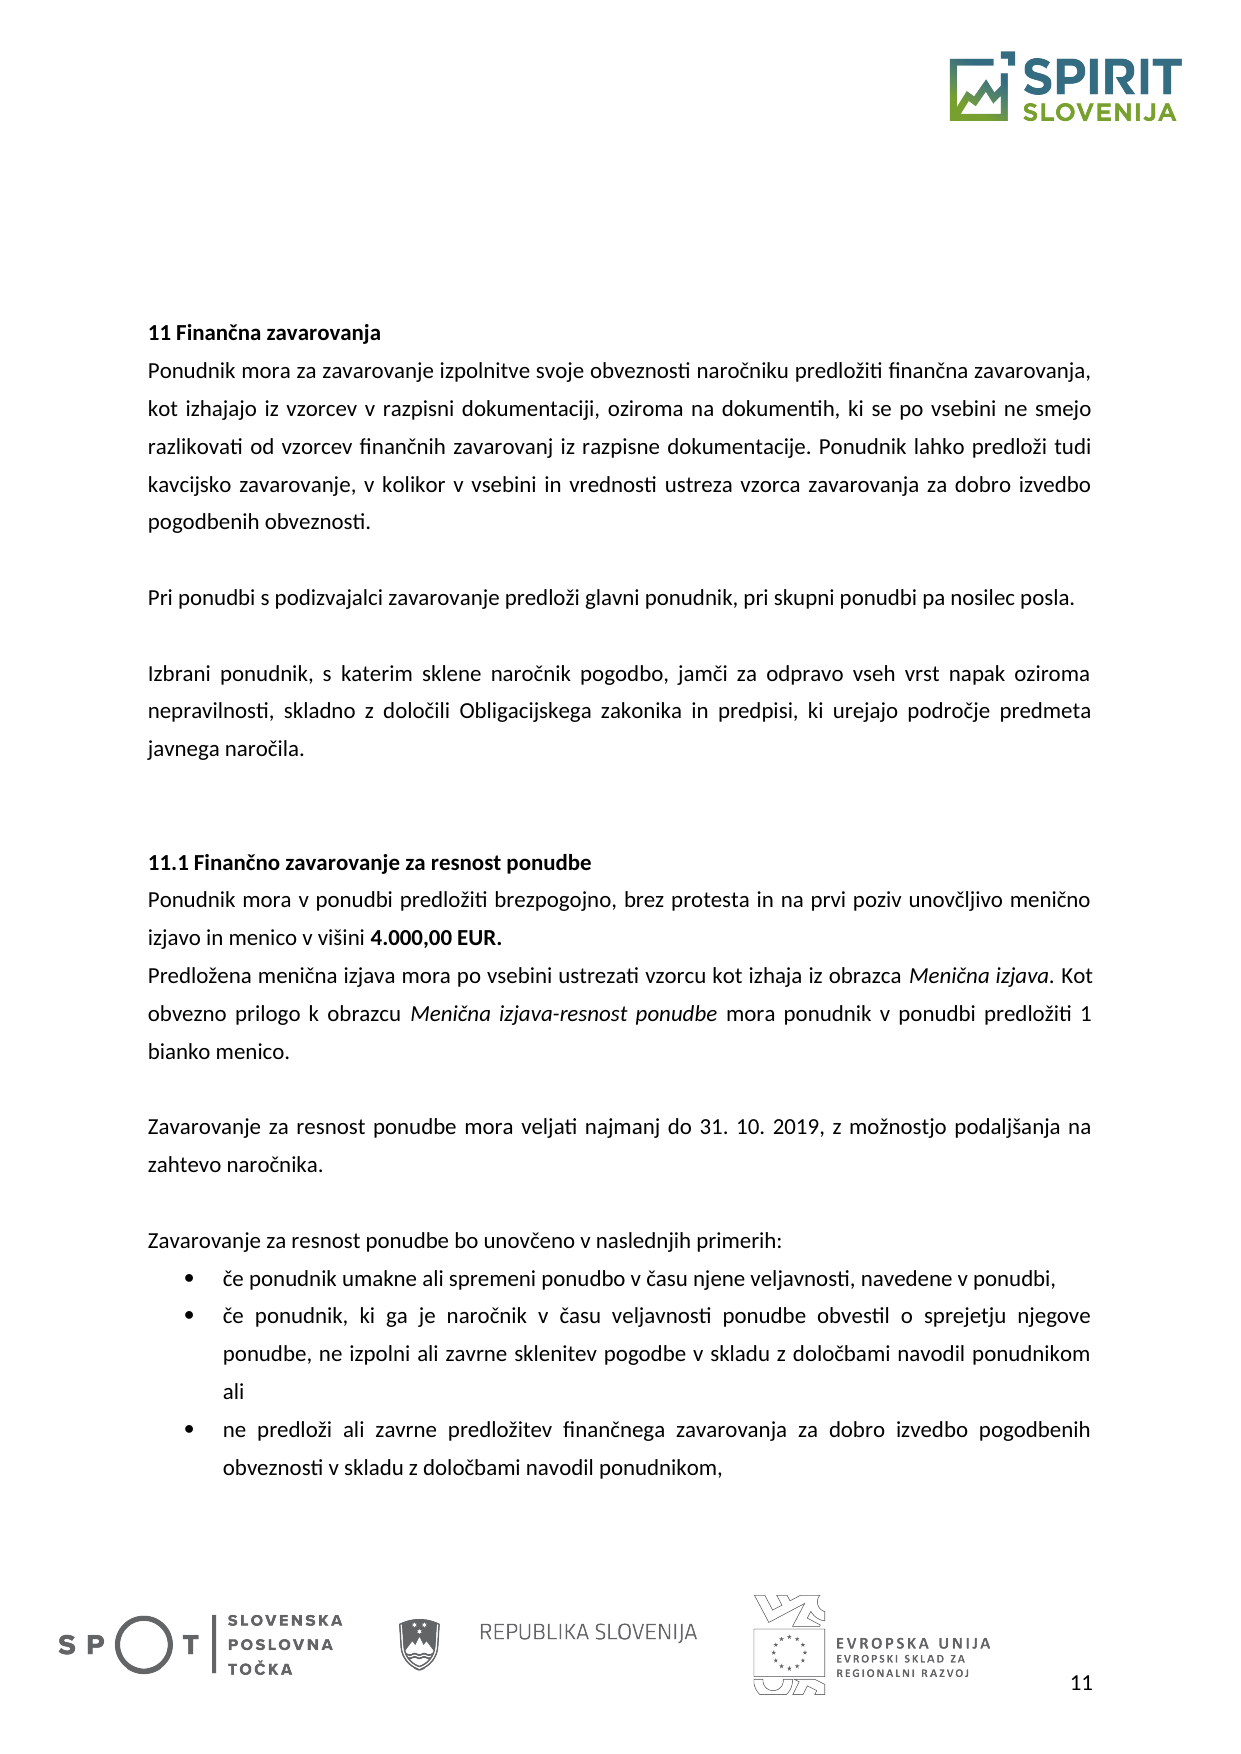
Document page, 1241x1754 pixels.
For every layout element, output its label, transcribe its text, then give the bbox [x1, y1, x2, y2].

text Zavarovanje za resnost ponudbe bo unovčeno v naslednjih primerih: [148, 1226, 1093, 1254]
text Ponudnik mora za zavarovanje izpolnitve svoje obveznosti naročniku predložiti finančna zavarovanja, kot izhajajo iz vzorcev v razpisni dokumentaciji, oziroma na dokumentih, ki se po vsebini ne smejo razlikovati od vzorcev finančnih zavarovanj iz razpisne dokumentacije. Ponudnik lahko predloži tudi kavcijsko zavarovanje, v kolikor v vsebini in vrednosti ustreza vzorca zavarovanja za dobro izvedbo pogodbenih obveznosti. [148, 356, 1093, 536]
list če ponudnik, ki ga je naročnik v času veljavnosti ponudbe obvestil o sprejetju njegove ponudbe, ne izpolni ali zavrne sklenitev pogodbe v skladu z določbami navodil ponudnikom ali [185, 1302, 1093, 1405]
text Pri ponudbi s podizvajalci zavarovanje predloži glavni ponudnik, pri skupni ponudbi pa nosilec posla. [148, 583, 1093, 611]
text Predložena menična izjava mora po vsebini ustrezati vzorcu kot izhaja iz obrazca Menična izjava. Kot obvezno prilogo k obrazcu Menična izjava-resnost ponudbe mora ponudnik v ponudbi predložiti 1 bianko menico. [148, 961, 1093, 1065]
text 11.1 Finančno zavarovanje za resnost ponudbe [148, 848, 1093, 876]
picture [0, 1583, 1241, 1754]
list ne predloži ali zavrne predložitev finančnega zavarovanja za dobro izvedbo pogodbenih obveznosti v skladu z določbami navodil ponudnikom, [185, 1415, 1093, 1481]
list če ponudnik umakne ali spremeni ponudbo v času njene veljavnosti, navedene v ponudbi, [185, 1264, 1093, 1292]
text Izbrani ponudnik, s katerim sklene naročnik pogodbo, jamči za odpravo vseh vrst napak oziroma nepravilnosti, skladno z določili Obligacijskega zakonika in predpisi, ki urejajo področje predmeta javnega naročila. [148, 659, 1093, 762]
text Ponudnik mora v ponudbi predložiti brezpogojno, brez protesta in na prvi poziv unovčljivo menično izjavo in menico v višini 4.000,00 EUR. [148, 886, 1093, 951]
text 11 Finančna zavarovanja [148, 318, 1093, 346]
text Zavarovanje za resnost ponudbe mora veljati najmanj do 31. 10. 2019, z možnostjo podaljšanja na zahtevo naročnika. [148, 1112, 1093, 1178]
picture [0, 0, 1241, 138]
